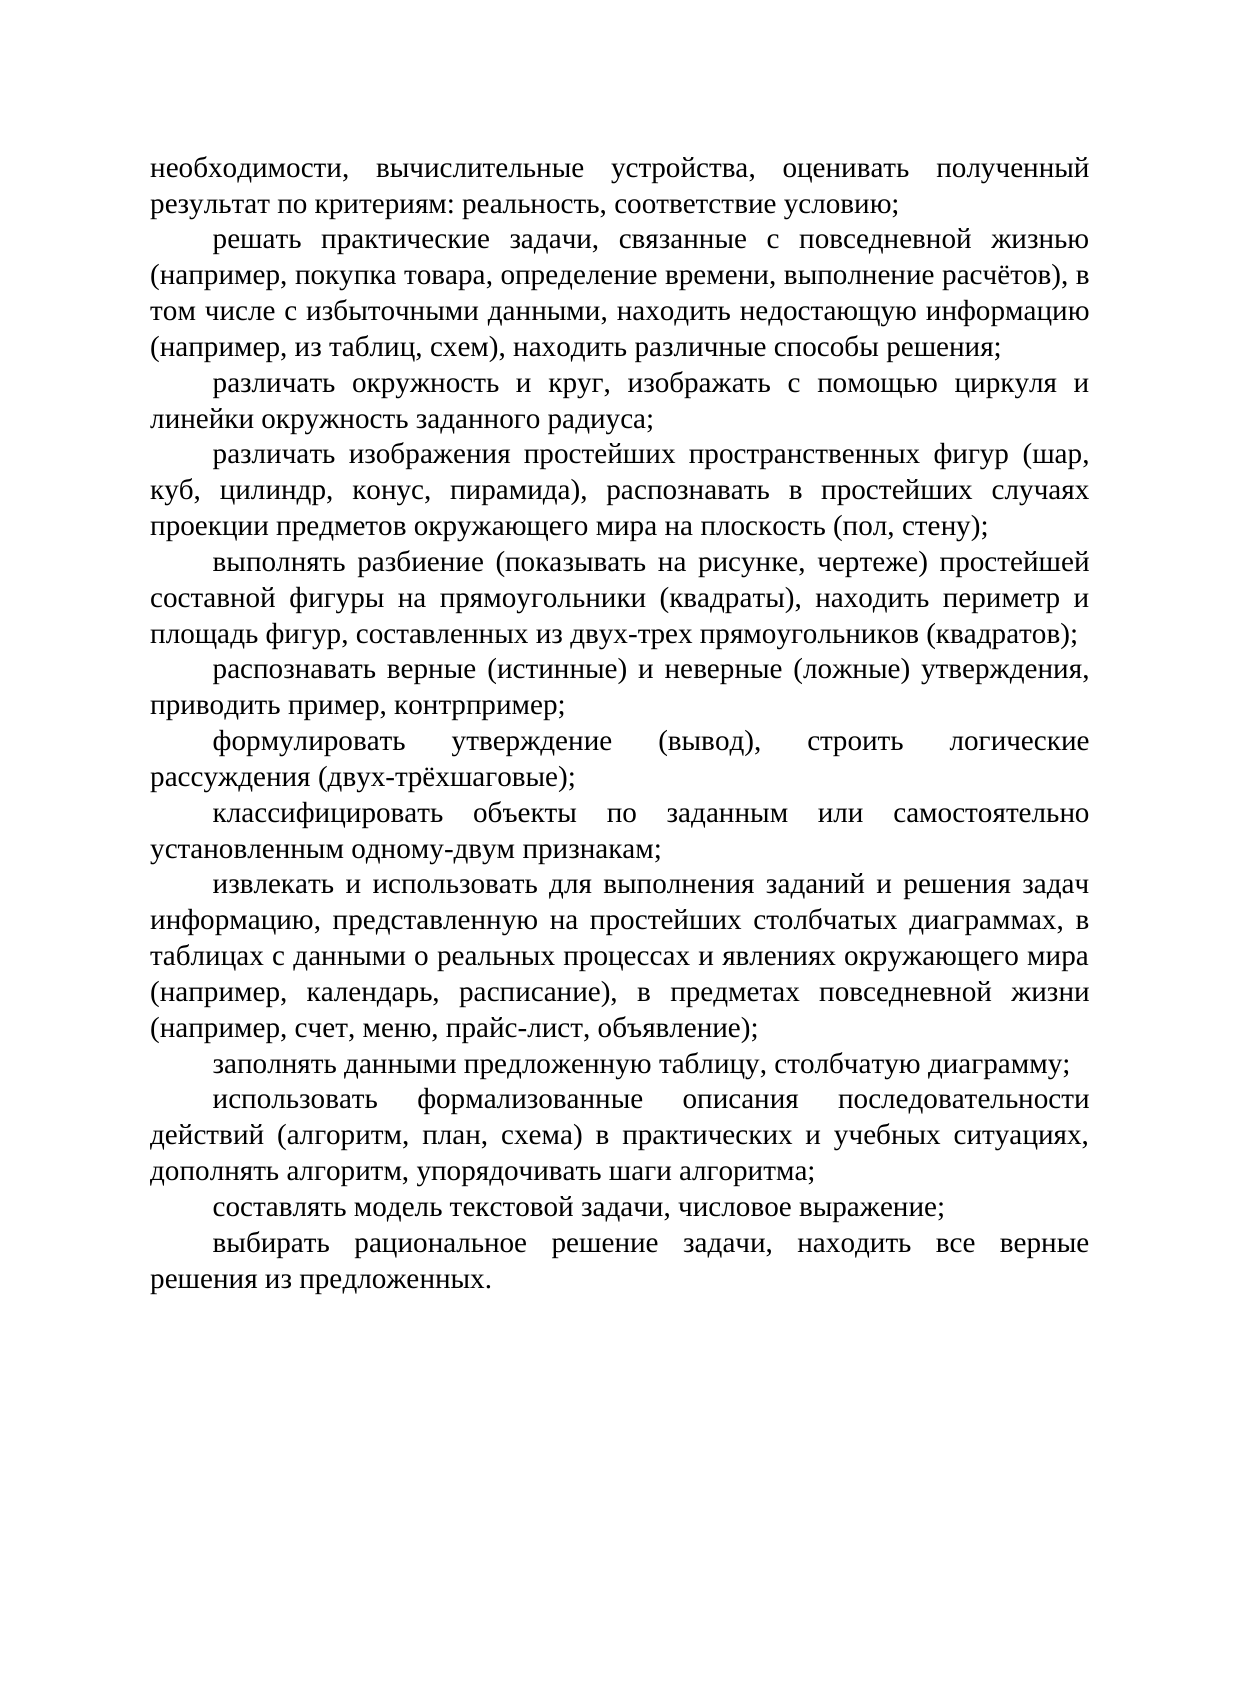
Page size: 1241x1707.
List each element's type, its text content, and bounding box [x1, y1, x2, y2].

text распознавать верные (истинные) и неверные (ложные) утверждения, приводить пример, контрпример; [150, 652, 1090, 721]
text выбирать рациональное решение задачи, находить все верные решения из предложенных. [150, 1225, 1090, 1294]
text выполнять разбиение (показывать на рисунке, чертеже) простейшей составной фигуры на прямоугольники (квадраты), находить периметр и площадь фигур, составленных из двух-трех прямоугольников (квадратов); [150, 544, 1090, 649]
text различать изображения простейших пространственных фигур (шар, куб, цилиндр, конус, пирамида), распознавать в простейших случаях проекции предметов окружающего мира на плоскость (пол, стену); [150, 437, 1090, 542]
text заполнять данными предложенную таблицу, столбчатую диаграмму; [150, 1046, 1090, 1079]
text извлекать и использовать для выполнения заданий и решения задач информацию, представленную на простейших столбчатых диаграммах, в таблицах с данными о реальных процессах и явлениях окружающего мира (например, календарь, расписание), в предметах повседневной жизни (например, счет, меню, прайс-лист, объявление); [150, 867, 1090, 1043]
text использовать формализованные описания последовательности действий (алгоритм, план, схема) в практических и учебных ситуациях, дополнять алгоритм, упорядочивать шаги алгоритма; [150, 1082, 1090, 1187]
text составлять модель текстовой задачи, числовое выражение; [150, 1189, 1090, 1223]
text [150, 150, 1090, 219]
text решать практические задачи, связанные с повседневной жизнью (например, покупка товара, определение времени, выполнение расчётов), в том числе с избыточными данными, находить недостающую информацию (например, из таблиц, схем), находить различные способы решения; [150, 222, 1090, 363]
text классифицировать объекты по заданным или самостоятельно установленным одному-двум признакам; [150, 795, 1090, 864]
text формулировать утверждение (вывод), строить логические рассуждения (двух-трёхшаговые); [150, 723, 1090, 793]
text различать окружность и круг, изображать с помощью циркуля и линейки окружность заданного радиуса; [150, 365, 1090, 434]
